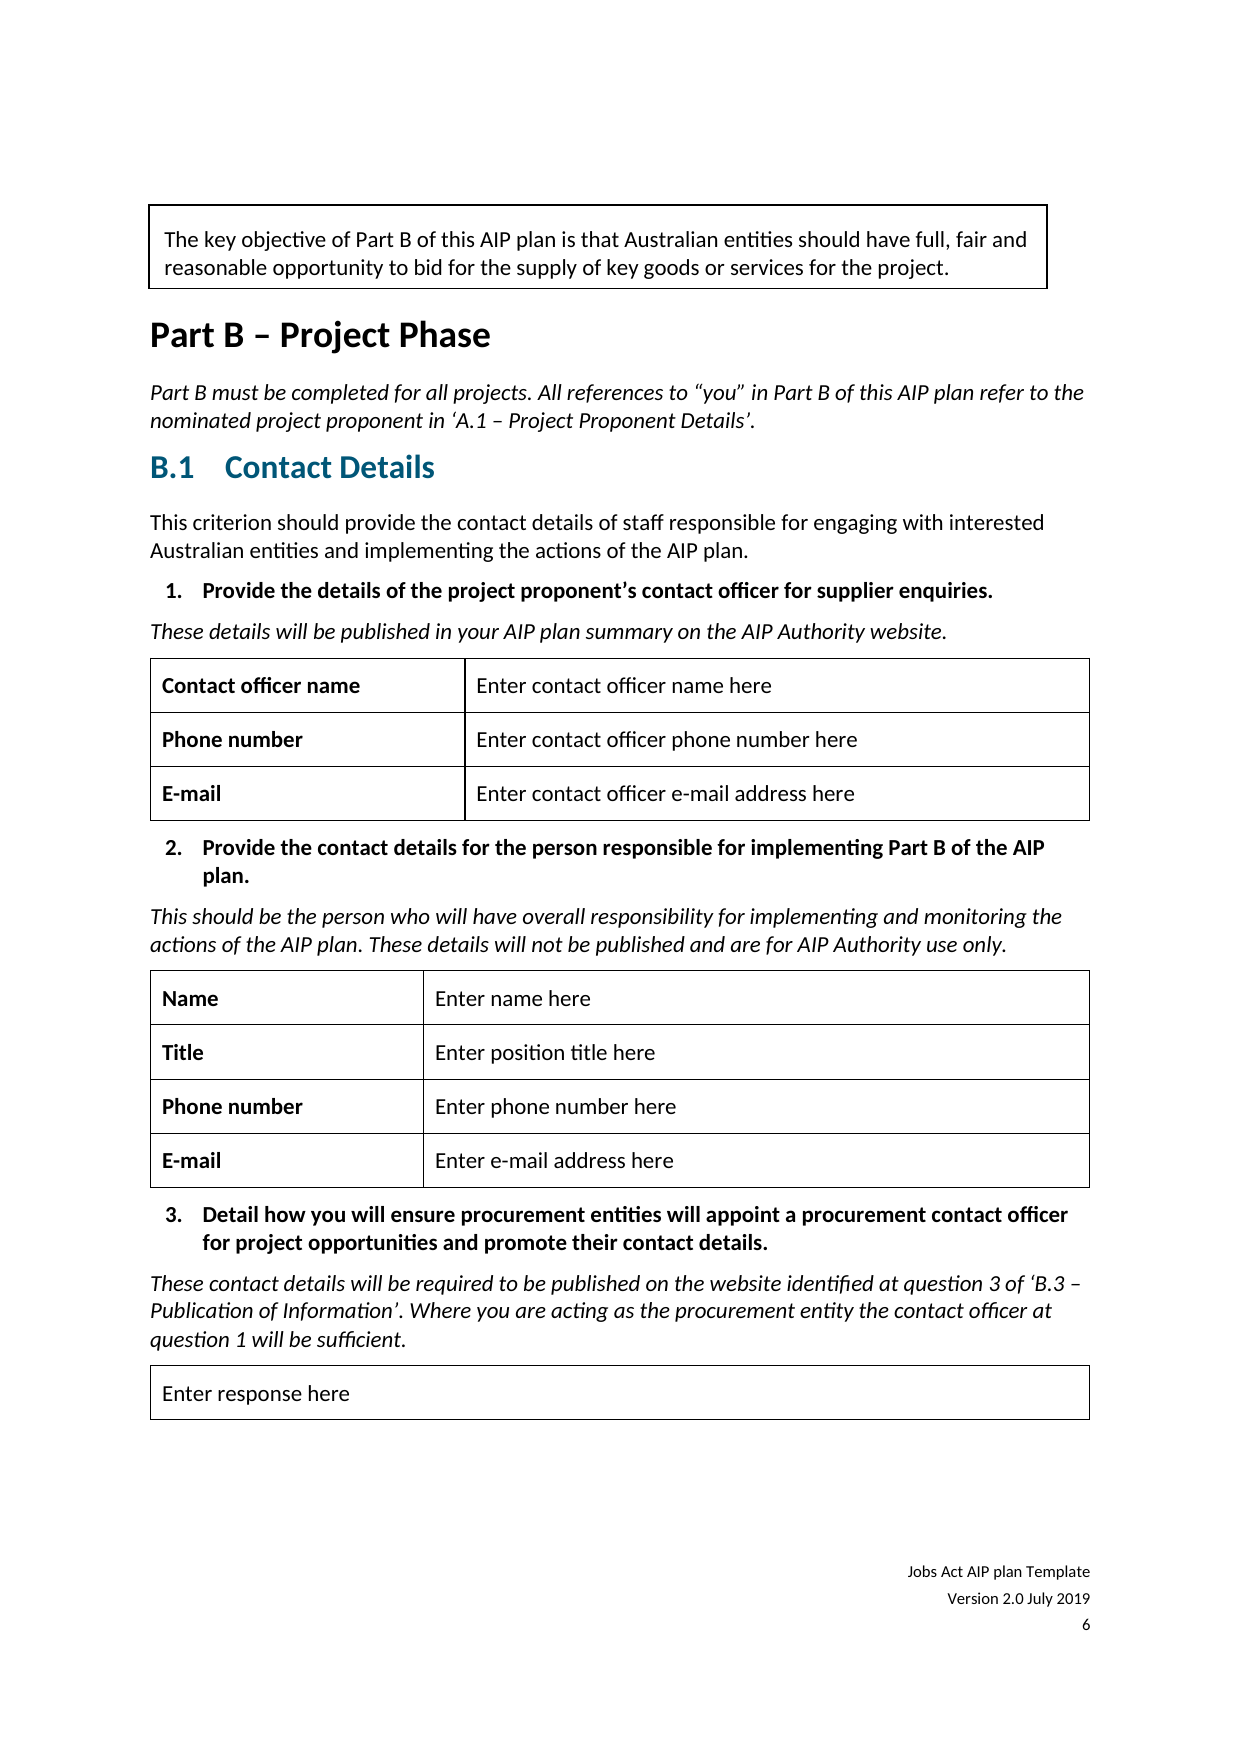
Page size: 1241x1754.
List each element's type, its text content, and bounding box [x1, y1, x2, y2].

text These contact details will be required to be published on the website identified at question 3 of ‘B.3 – Publication of Information’. Where you are acting as the procurement entity the contact officer at question 1 will be sufficient. [150, 1269, 1090, 1353]
text This should be the person who will have overall responsibility for implementing and monitoring the actions of the AIP plan. These details will not be published and are for AIP Authority use only. [150, 902, 1090, 958]
table_cell Phone number [151, 713, 464, 766]
subtitle B.1 Contact Details [150, 446, 1090, 487]
subtitle Part B – Project Phase [150, 162, 1090, 357]
table_cell E-mail [151, 767, 464, 820]
text This criterion should provide the contact details of staff responsible for engaging with interested Australian entities and implementing the actions of the AIP plan. [150, 508, 1090, 564]
table_cell Phone number [151, 1080, 423, 1132]
text These details will be published in your AIP plan summary on the AIP Authority website. [150, 617, 1090, 645]
table_cell E-mail [151, 1134, 423, 1187]
table_cell Title [151, 1025, 423, 1078]
text Part B must be completed for all projects. All references to “you” in Part B of this AIP plan refer to the nominated project proponent in ‘A.1 – Project Proponent Details’. [150, 378, 1090, 434]
list Provide the details of the project proponent’s contact officer for supplier enquiries. [165, 576, 1090, 604]
table_header Name [151, 971, 423, 1024]
table_header Contact officer name [151, 659, 464, 712]
text Provide the contact details for the person responsible for implementing Part B of the AIP plan. [165, 833, 1090, 889]
text Detail how you will ensure procurement entities will appoint a procurement contact officer for project opportunities and promote their contact details. [165, 1200, 1090, 1256]
